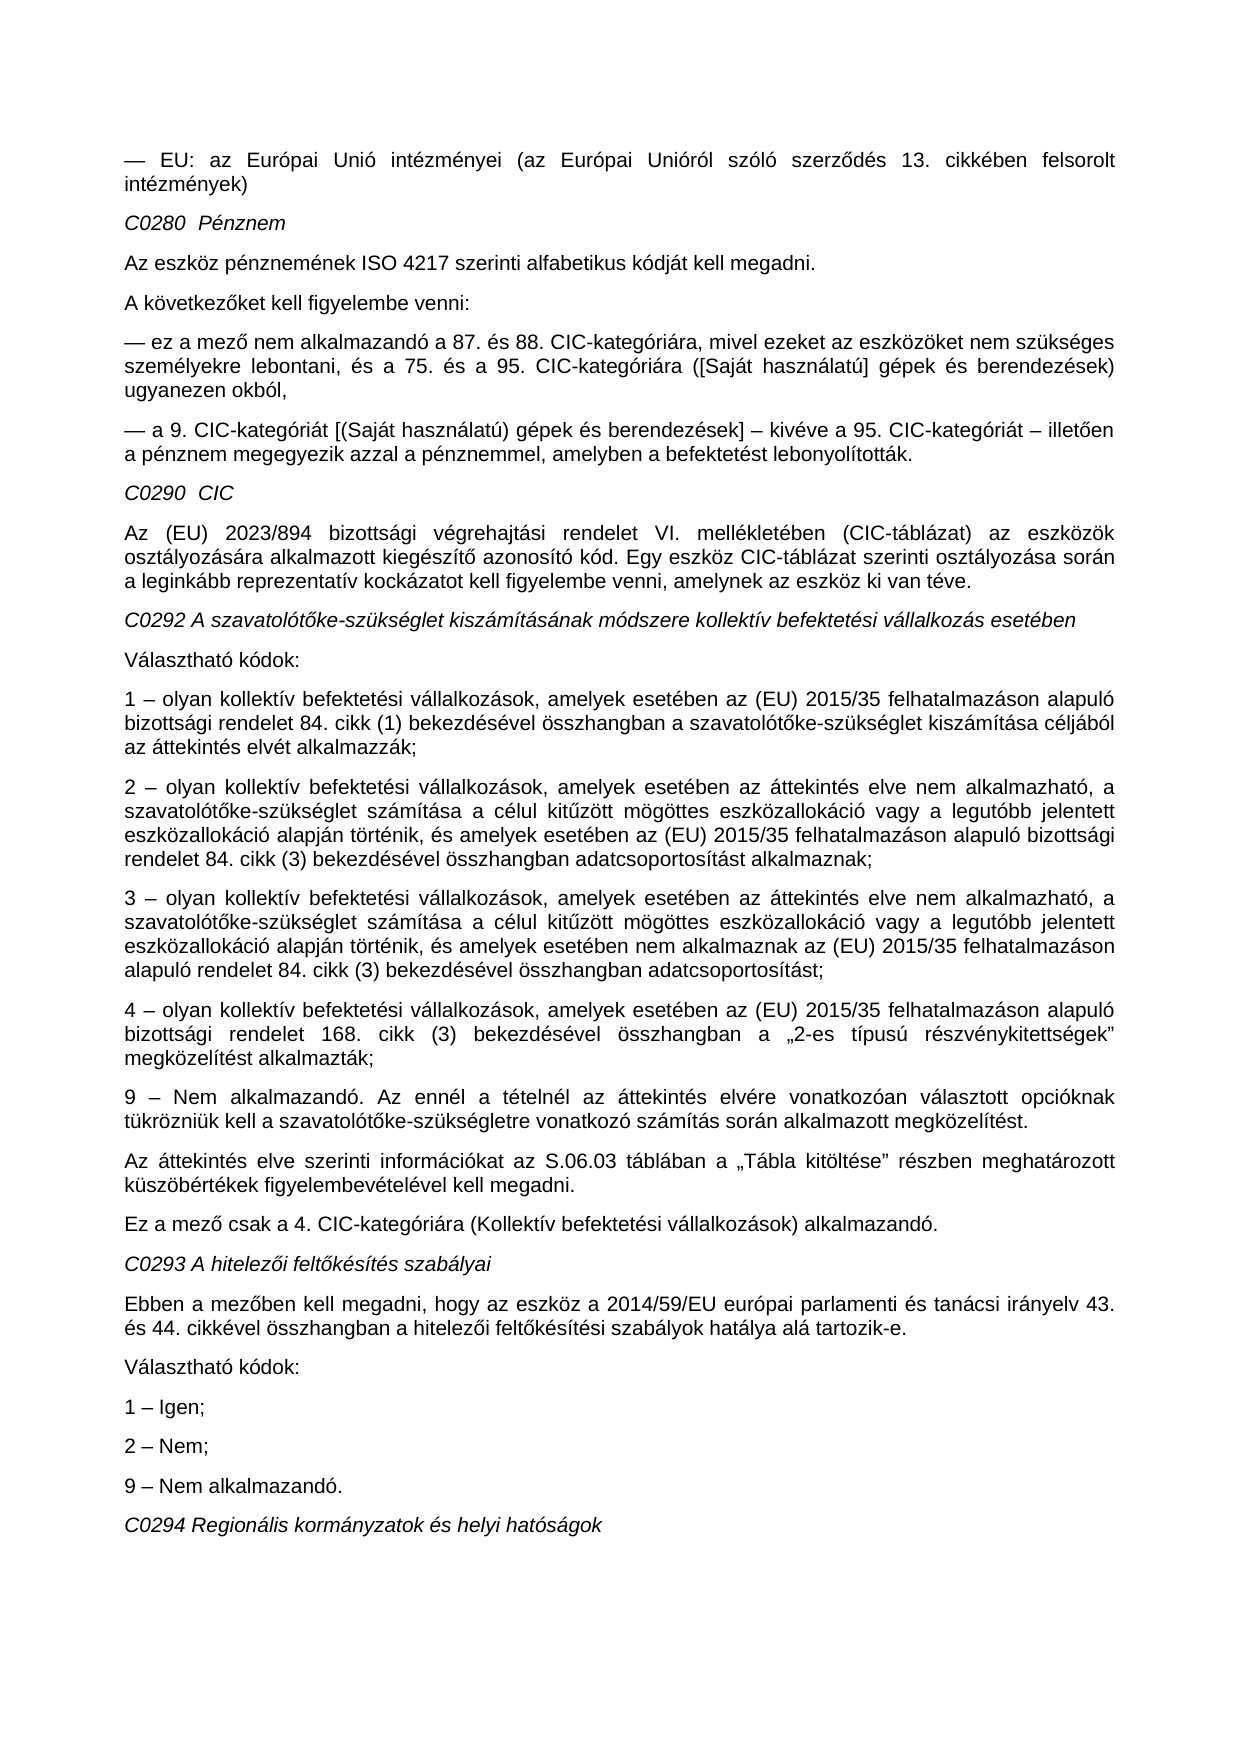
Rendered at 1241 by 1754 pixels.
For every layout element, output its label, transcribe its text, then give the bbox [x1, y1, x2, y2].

text 2 – olyan kollektív befektetési vállalkozások, amelyek esetében az áttekintés elve nem alkalmazható, a szavatolótőke-szükséglet számítása a célul kitűzött mögöttes eszközallokáció vagy a legutóbb jelentett eszközallokáció alapján történik, és amelyek esetében az (EU) 2015/35 felhatalmazáson alapuló bizottsági rendelet 84. cikk (3) bekezdésével összhangban adatcsoportosítást alkalmaznak; [124, 775, 1116, 871]
text Ebben a mezőben kell megadni, hogy az eszköz a 2014/59/EU európai parlamenti és tanácsi irányelv 43. és 44. cikkével összhangban a hitelezői feltőkésítési szabályok hatálya alá tartozik-e. [124, 1291, 1116, 1339]
text A következőket kell figyelembe venni: [124, 290, 1116, 314]
text 1 – olyan kollektív befektetési vállalkozások, amelyek esetében az (EU) 2015/35 felhatalmazáson alapuló bizottsági rendelet 84. cikk (1) bekezdésével összhangban a szavatolótőke-szükséglet kiszámítása céljából az áttekintés elvét alkalmazzák; [124, 687, 1116, 759]
text 3 – olyan kollektív befektetési vállalkozások, amelyek esetében az áttekintés elve nem alkalmazható, a szavatolótőke-szükséglet számítása a célul kitűzött mögöttes eszközallokáció vagy a legutóbb jelentett eszközallokáció alapján történik, és amelyek esetében nem alkalmaznak az (EU) 2015/35 felhatalmazáson alapuló rendelet 84. cikk (3) bekezdésével összhangban adatcsoportosítást; [124, 886, 1116, 982]
text — EU: az Európai Unió intézményei (az Európai Unióról szóló szerződés 13. cikkében felsorolt intézmények) [124, 148, 1116, 196]
text 1 – Igen; [124, 1394, 1116, 1418]
text Ez a mező csak a 4. CIC-kategóriára (Kollektív befektetési vállalkozások) alkalmazandó. [124, 1212, 1116, 1236]
text Az eszköz pénznemének ISO 4217 szerinti alfabetikus kódját kell megadni. [124, 251, 1116, 275]
text — a 9. CIC-kategóriát [(Saját használatú) gépek és berendezések] – kivéve a 95. CIC-kategóriát – illetően a pénznem megegyezik azzal a pénznemmel, amelyben a befektetést lebonyolították. [124, 417, 1116, 465]
text 9 – Nem alkalmazandó. Az ennél a tételnél az áttekintés elvére vonatkozóan választott opcióknak tükrözniük kell a szavatolótőke-szükségletre vonatkozó számítás során alkalmazott megközelítést. [124, 1085, 1116, 1133]
text C0292 A szavatolótőke-szükséglet kiszámításának módszere kollektív befektetési vállalkozás esetében [124, 608, 1116, 632]
text 2 – Nem; [124, 1434, 1116, 1458]
text Választható kódok: [124, 648, 1116, 672]
text C0280 Pénznem [124, 211, 1116, 235]
text Választható kódok: [124, 1355, 1116, 1379]
text 4 – olyan kollektív befektetési vállalkozások, amelyek esetében az (EU) 2015/35 felhatalmazáson alapuló bizottsági rendelet 168. cikk (3) bekezdésével összhangban a „2-es típusú részvénykitettségek” megközelítést alkalmazták; [124, 998, 1116, 1069]
text 9 – Nem alkalmazandó. [124, 1474, 1116, 1498]
text Az áttekintés elve szerinti információkat az S.06.03 táblában a „Tábla kitöltése” részben meghatározott küszöbértékek figyelembevételével kell megadni. [124, 1149, 1116, 1197]
text Az (EU) 2023/894 bizottsági végrehajtási rendelet VI. mellékletében (CIC-táblázat) az eszközök osztályozására alkalmazott kiegészítő azonosító kód. Egy eszköz CIC-táblázat szerinti osztályozása során a leginkább reprezentatív kockázatot kell figyelembe venni, amelynek az eszköz ki van téve. [124, 521, 1116, 592]
text C0290 CIC [124, 481, 1116, 505]
text C0293 A hitelezői feltőkésítés szabályai [124, 1252, 1116, 1276]
text C0294 Regionális kormányzatok és helyi hatóságok [124, 1513, 1116, 1537]
text — ez a mező nem alkalmazandó a 87. és 88. CIC-kategóriára, mivel ezeket az eszközöket nem szükséges személyekre lebontani, és a 75. és a 95. CIC-kategóriára ([Saját használatú] gépek és berendezések) ugyanezen okból, [124, 330, 1116, 402]
